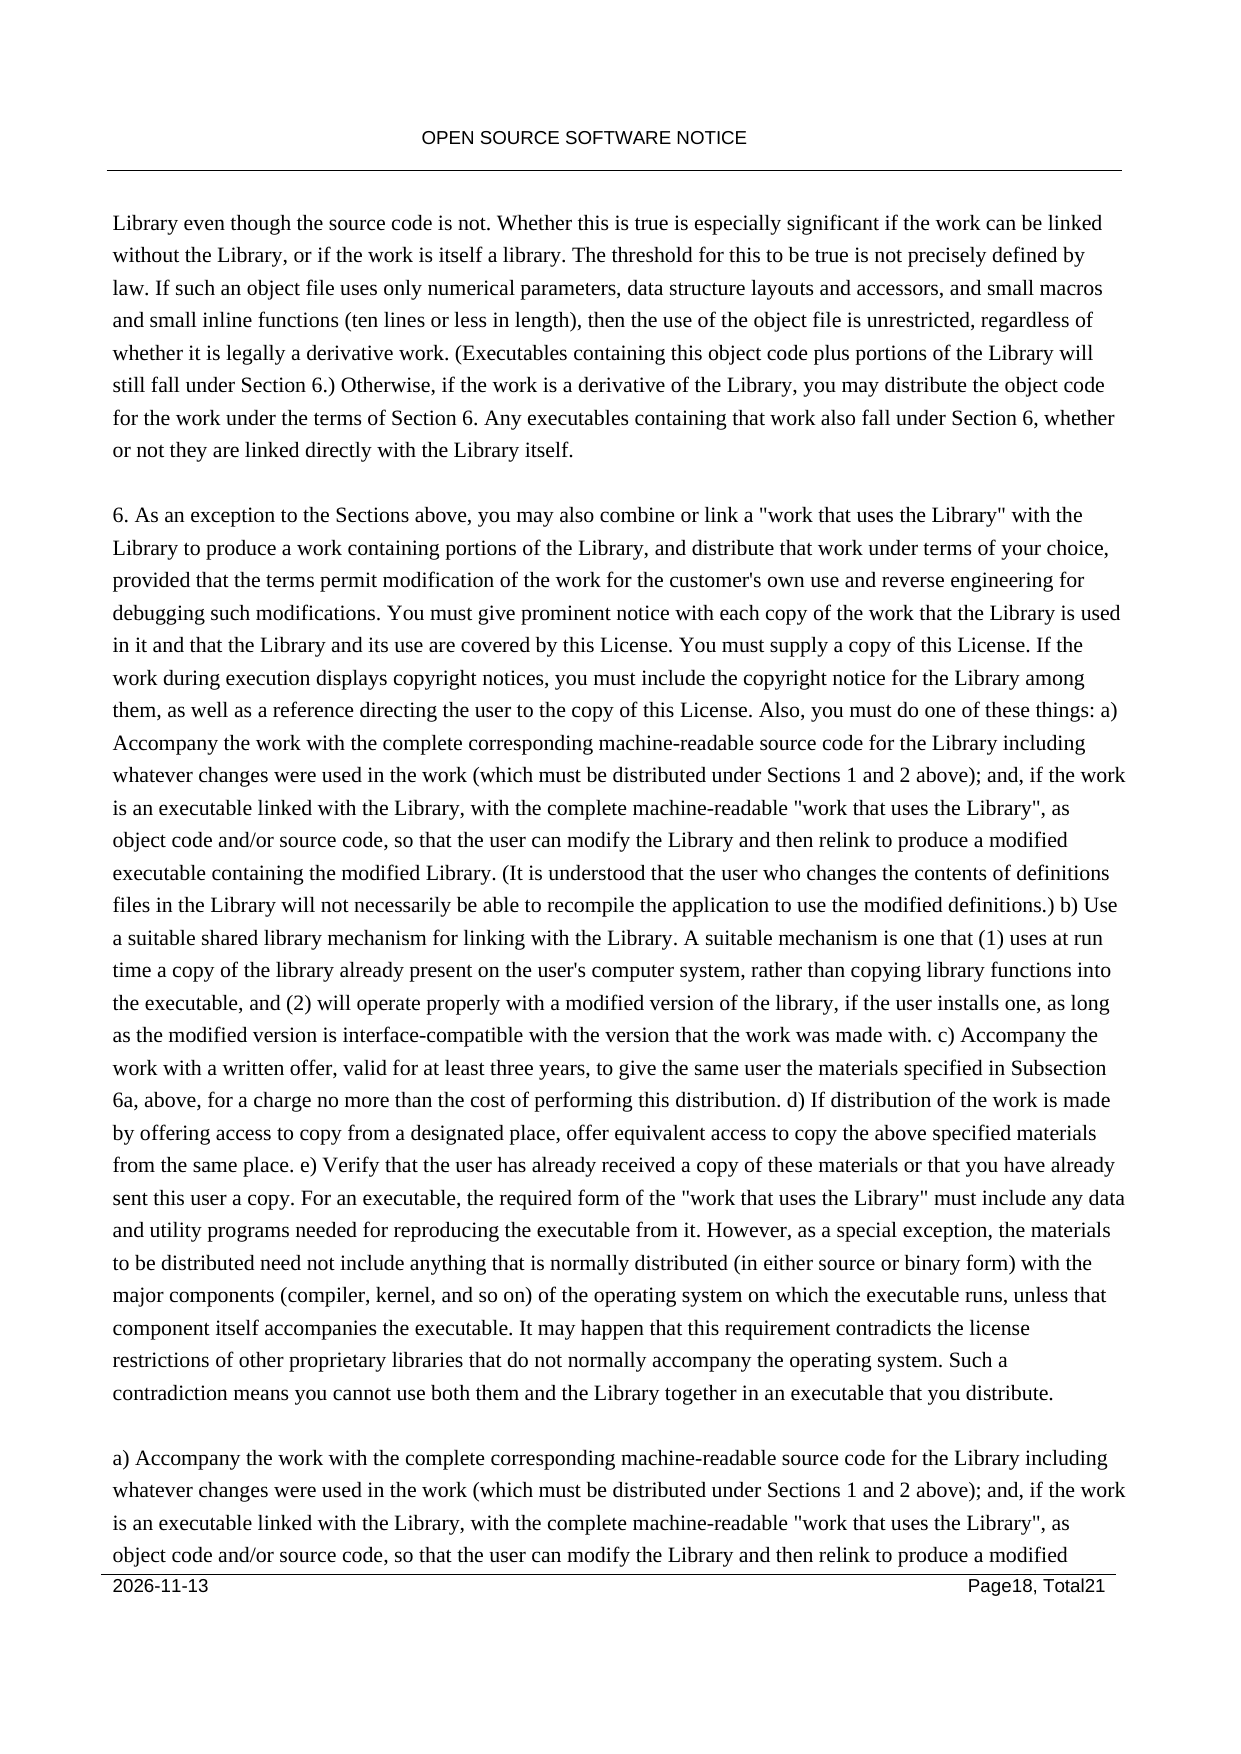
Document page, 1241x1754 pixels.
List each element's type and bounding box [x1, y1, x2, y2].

text [112, 206, 1128, 1571]
